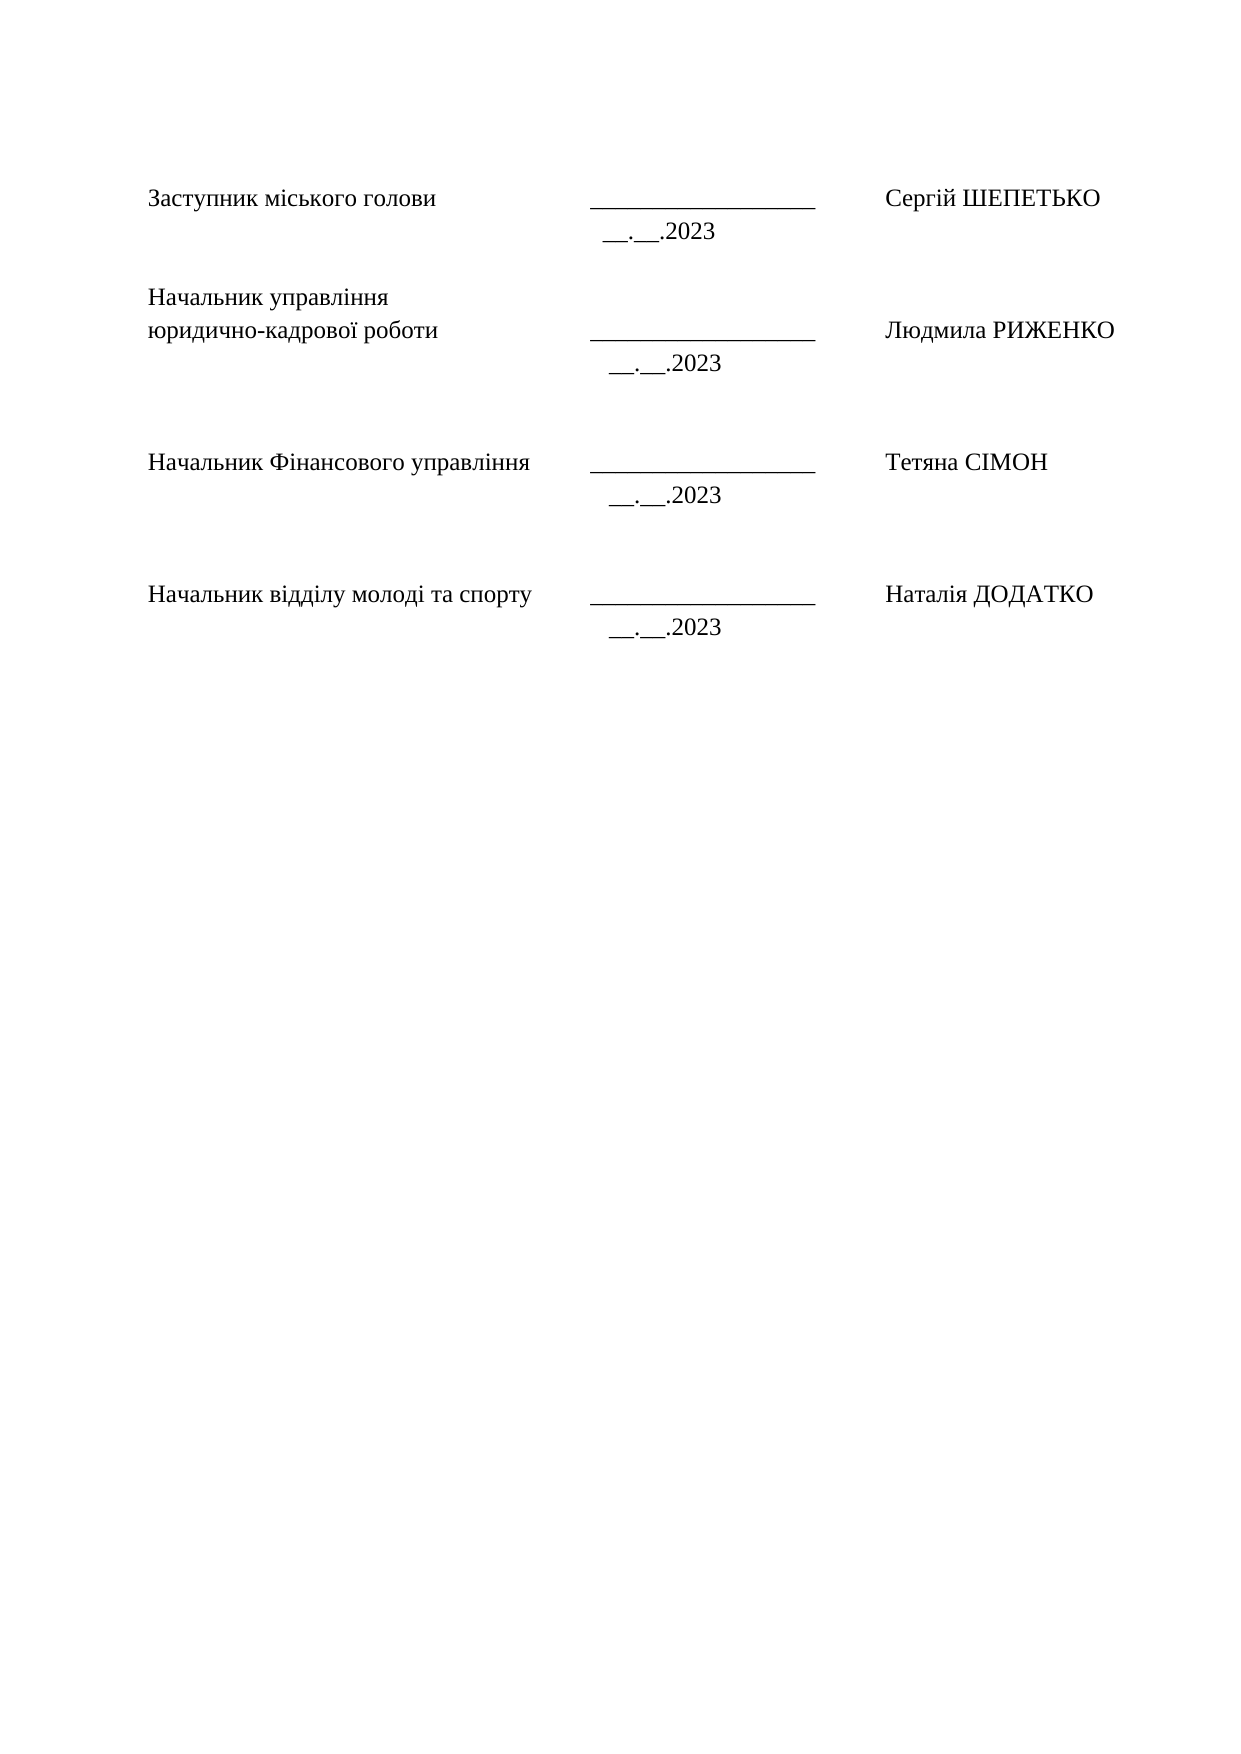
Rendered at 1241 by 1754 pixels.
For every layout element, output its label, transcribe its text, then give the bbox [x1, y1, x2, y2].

text __.__.2023 [148, 216, 1152, 245]
text Заступник міського голови __________________ Сергій ШЕПЕТЬКО [148, 183, 1152, 212]
text __.__.2023 [148, 480, 1152, 509]
text Начальник Фінансового управління __________________ Тетяна СІМОН [148, 447, 1152, 476]
text __.__.2023 [148, 348, 1152, 377]
text Начальник відділу молоді та спорту __________________ Наталія ДОДАТКО [148, 579, 1152, 608]
text юридично-кадрової роботи __________________ Людмила РИЖЕНКО [148, 315, 1152, 344]
text __.__.2023 [148, 612, 1152, 641]
text Начальник управління [148, 282, 1152, 311]
